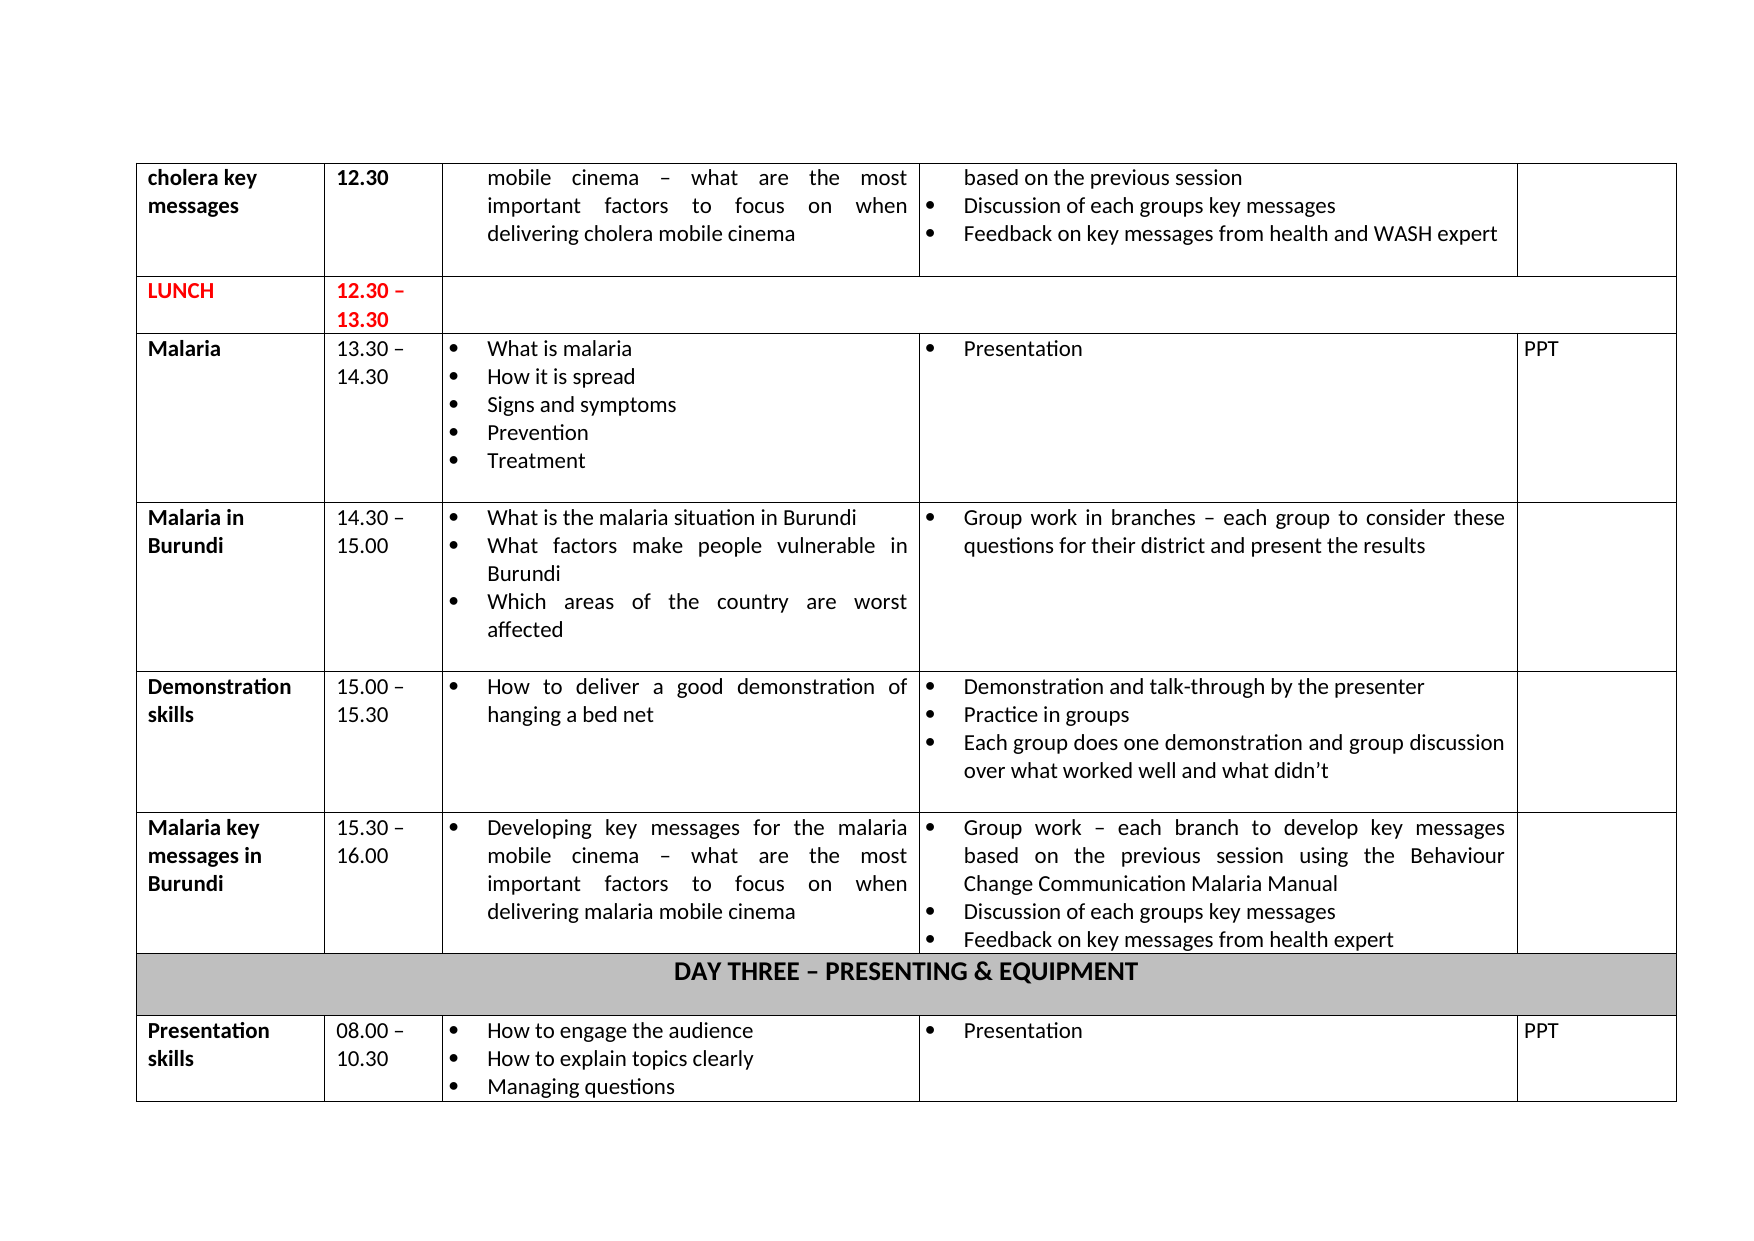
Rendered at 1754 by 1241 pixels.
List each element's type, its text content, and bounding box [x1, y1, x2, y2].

table_cell What is malaria How it is spread Signs and symptoms Prevention Treatment [443, 334, 919, 502]
table_cell Demonstration and talk-through by the presenter Practice in groups Each group does one demonstration and group discussion over what worked well and what didn’t [920, 672, 1517, 812]
table_cell [1518, 813, 1676, 953]
table_cell Presentation skills [137, 1016, 324, 1101]
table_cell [137, 164, 324, 276]
table_cell 08.00 – 10.30 [325, 1016, 442, 1101]
table_cell [1518, 672, 1676, 812]
table_cell 12.30 – 13.30 [325, 277, 442, 333]
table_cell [443, 164, 919, 276]
table_cell PPT [1518, 334, 1676, 502]
table_cell Presentation [920, 334, 1517, 502]
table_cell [920, 164, 1517, 276]
table_cell PPT [1518, 1016, 1676, 1101]
table_cell 15.00 – 15.30 [325, 672, 442, 812]
table_cell 14.30 – 15.00 [325, 503, 442, 671]
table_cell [443, 1016, 919, 1101]
table_cell [1518, 164, 1676, 276]
table_cell Group work in branches – each group to consider these questions for their district and present the results [920, 503, 1517, 671]
table_cell 13.30 – 14.30 [325, 334, 442, 502]
table_cell How to deliver a good demonstration of hanging a bed net [443, 672, 919, 812]
table_cell Presentation [920, 1016, 1517, 1101]
table_cell [443, 277, 1676, 333]
table_cell Malaria key messages in Burundi [137, 813, 324, 953]
table_cell What is the malaria situation in Burundi What factors make people vulnerable in Burundi Which areas of the country are worst affected [443, 503, 919, 671]
table_cell Demonstration skills [137, 672, 324, 812]
table_cell 15.30 – 16.00 [325, 813, 442, 953]
table_cell LUNCH [137, 277, 324, 333]
table_cell 11.30 – 12.30 [325, 164, 442, 276]
table_cell Developing key messages for the malaria mobile cinema – what are the most important factors to focus on when delivering malaria mobile cinema [443, 813, 919, 953]
table_cell Malaria in Burundi [137, 503, 324, 671]
table_cell [1518, 503, 1676, 671]
table_cell DAY THREE – PRESENTING & EQUIPMENT [137, 954, 1676, 1015]
table_cell Group work – each branch to develop key messages based on the previous session using the Behaviour Change Communication Malaria Manual Discussion of each groups key messages Feedback on key messages from health expert [920, 813, 1517, 953]
table_cell Malaria [137, 334, 324, 502]
